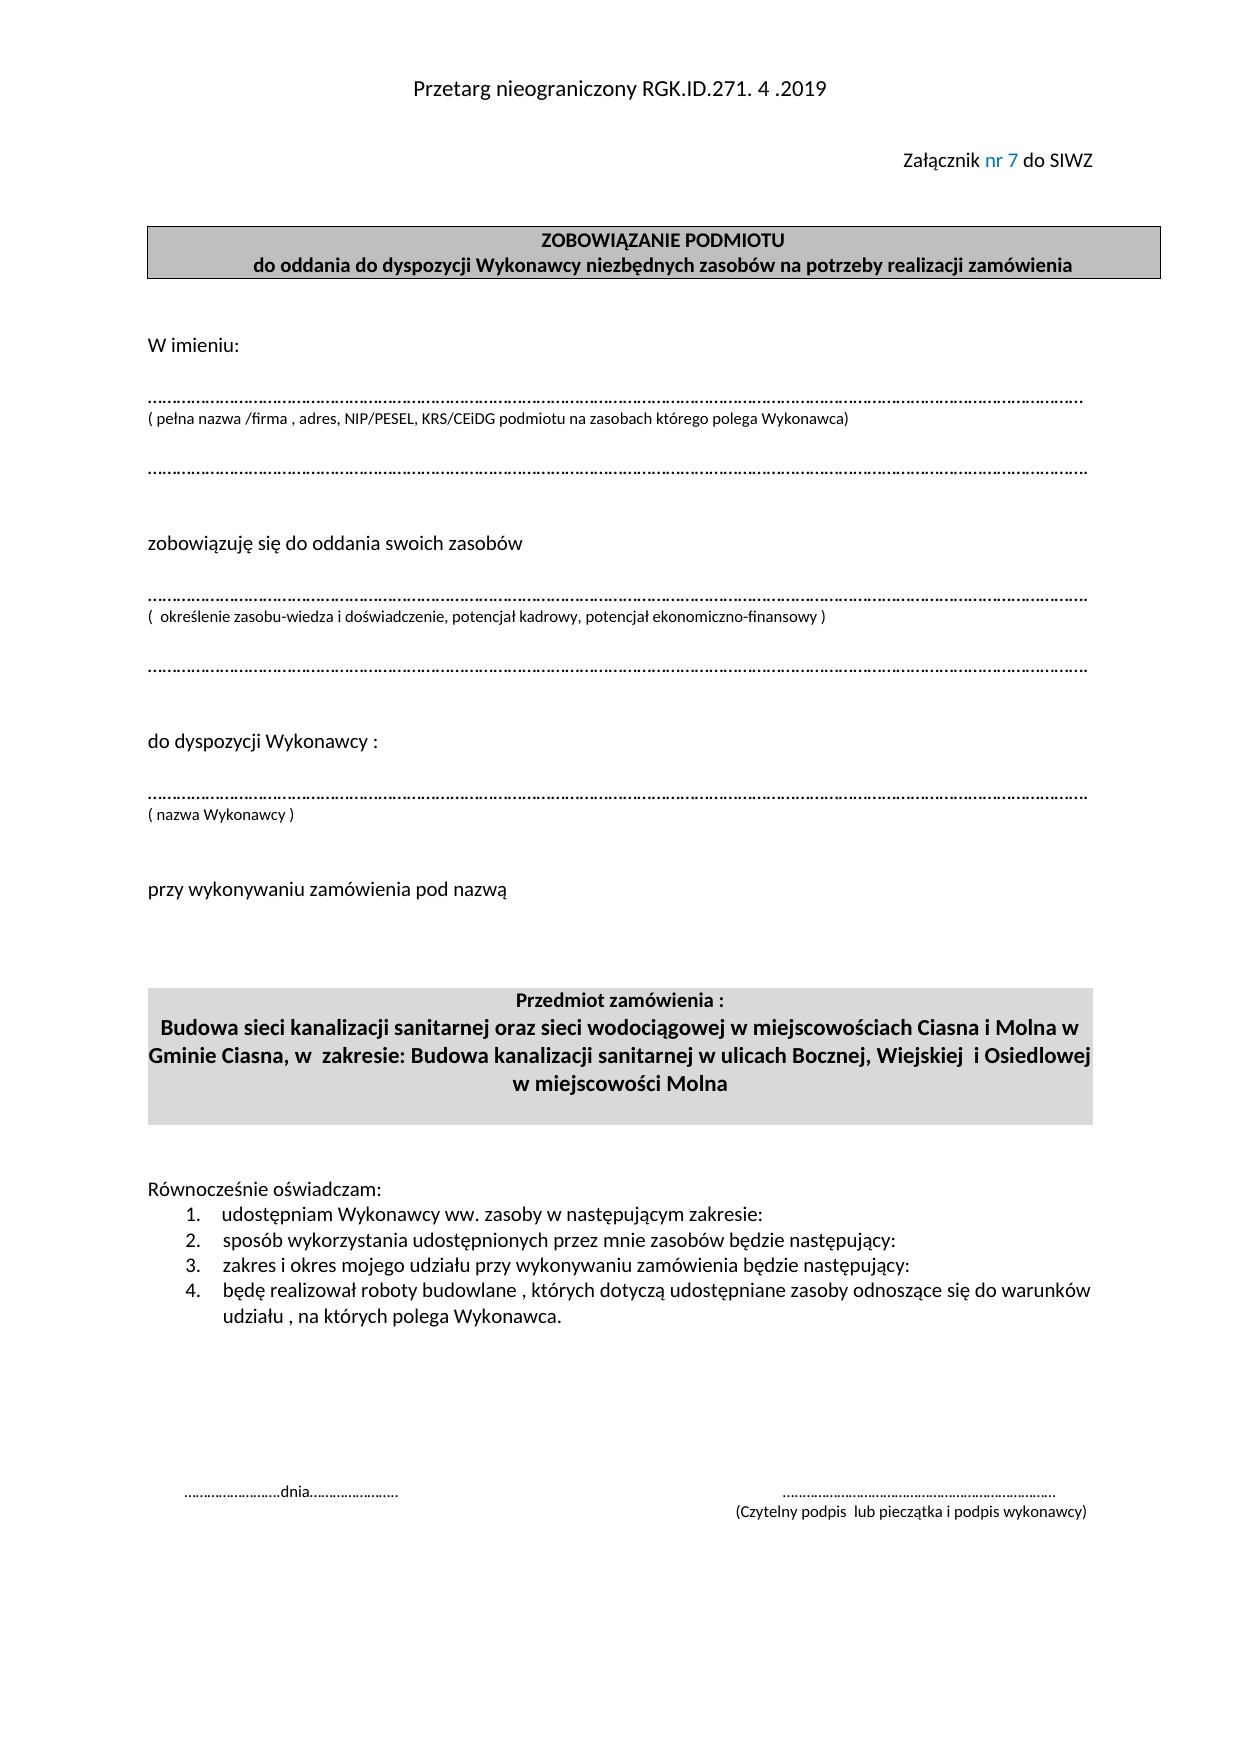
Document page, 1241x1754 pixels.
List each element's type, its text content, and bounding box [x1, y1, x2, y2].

text do dyspozycji Wykonawcy : [148, 728, 1093, 754]
text ( nazwa Wykonawcy ) [148, 805, 1093, 825]
list będę realizował roboty budowlane , których dotyczą udostępniane zasoby odnoszące się do warunków udziału , na których polega Wykonawca. [185, 1278, 1093, 1328]
text Budowa sieci kanalizacji sanitarnej oraz sieci wodociągowej w miejscowościach Ciasna i Molna w Gminie Ciasna, w zakresie: Budowa kanalizacji sanitarnej w ulicach Bocznej, Wiejskiej i Osiedlowej w miejscowości Molna [148, 1013, 1093, 1097]
text ( pełna nazwa /firma , adres, NIP/PESEL, KRS/CEiDG podmiotu na zasobach którego polega Wykonawca) [148, 408, 1093, 428]
list zakres i okres mojego udziału przy wykonywaniu zamówienia będzie następujący: [185, 1252, 1093, 1278]
text …………………………………………………………………………………………………………………………………………………………………………… [148, 383, 1093, 408]
text ( określenie zasobu-wiedza i doświadczenie, potencjał kadrowy, potencjał ekonomiczno-finansowy ) [148, 606, 1093, 627]
text ……………………………………………………………………………………………………………………………………………………………………………. [148, 779, 1093, 805]
list sposób wykorzystania udostępnionych przez mnie zasobów będzie następujący: [185, 1227, 1093, 1252]
text W imieniu: [148, 332, 1093, 357]
text Załącznik nr 7 do SIWZ [148, 148, 1093, 173]
text przy wykonywaniu zamówienia pod nazwą [148, 876, 1093, 901]
list udostępniam Wykonawcy ww. zasoby w następującym zakresie: [185, 1201, 1093, 1227]
table_header ZOBOWIĄZANIE PODMIOTU do oddania do dyspozycji Wykonawcy niezbędnych zasobów na potrzeby realizacji zamówienia [148, 227, 1160, 278]
text ……………………………………………………………………………………………………………………………………………………………………………. [148, 581, 1093, 606]
text Równocześnie oświadczam: [148, 1176, 1093, 1201]
text …………………….dnia………………….. …..………………………………………………………… [148, 1481, 1093, 1501]
text Przedmiot zamówienia : [148, 988, 1093, 1013]
text ……………………………………………………………………………………………………………………………………………………………………………. [148, 652, 1093, 678]
text ……………………………………………………………………………………………………………………………………………………………………………. [148, 454, 1093, 479]
text zobowiązuję się do oddania swoich zasobów [148, 530, 1093, 556]
text (Czytelny podpis lub pieczątka i podpis wykonawcy) [148, 1501, 1093, 1522]
